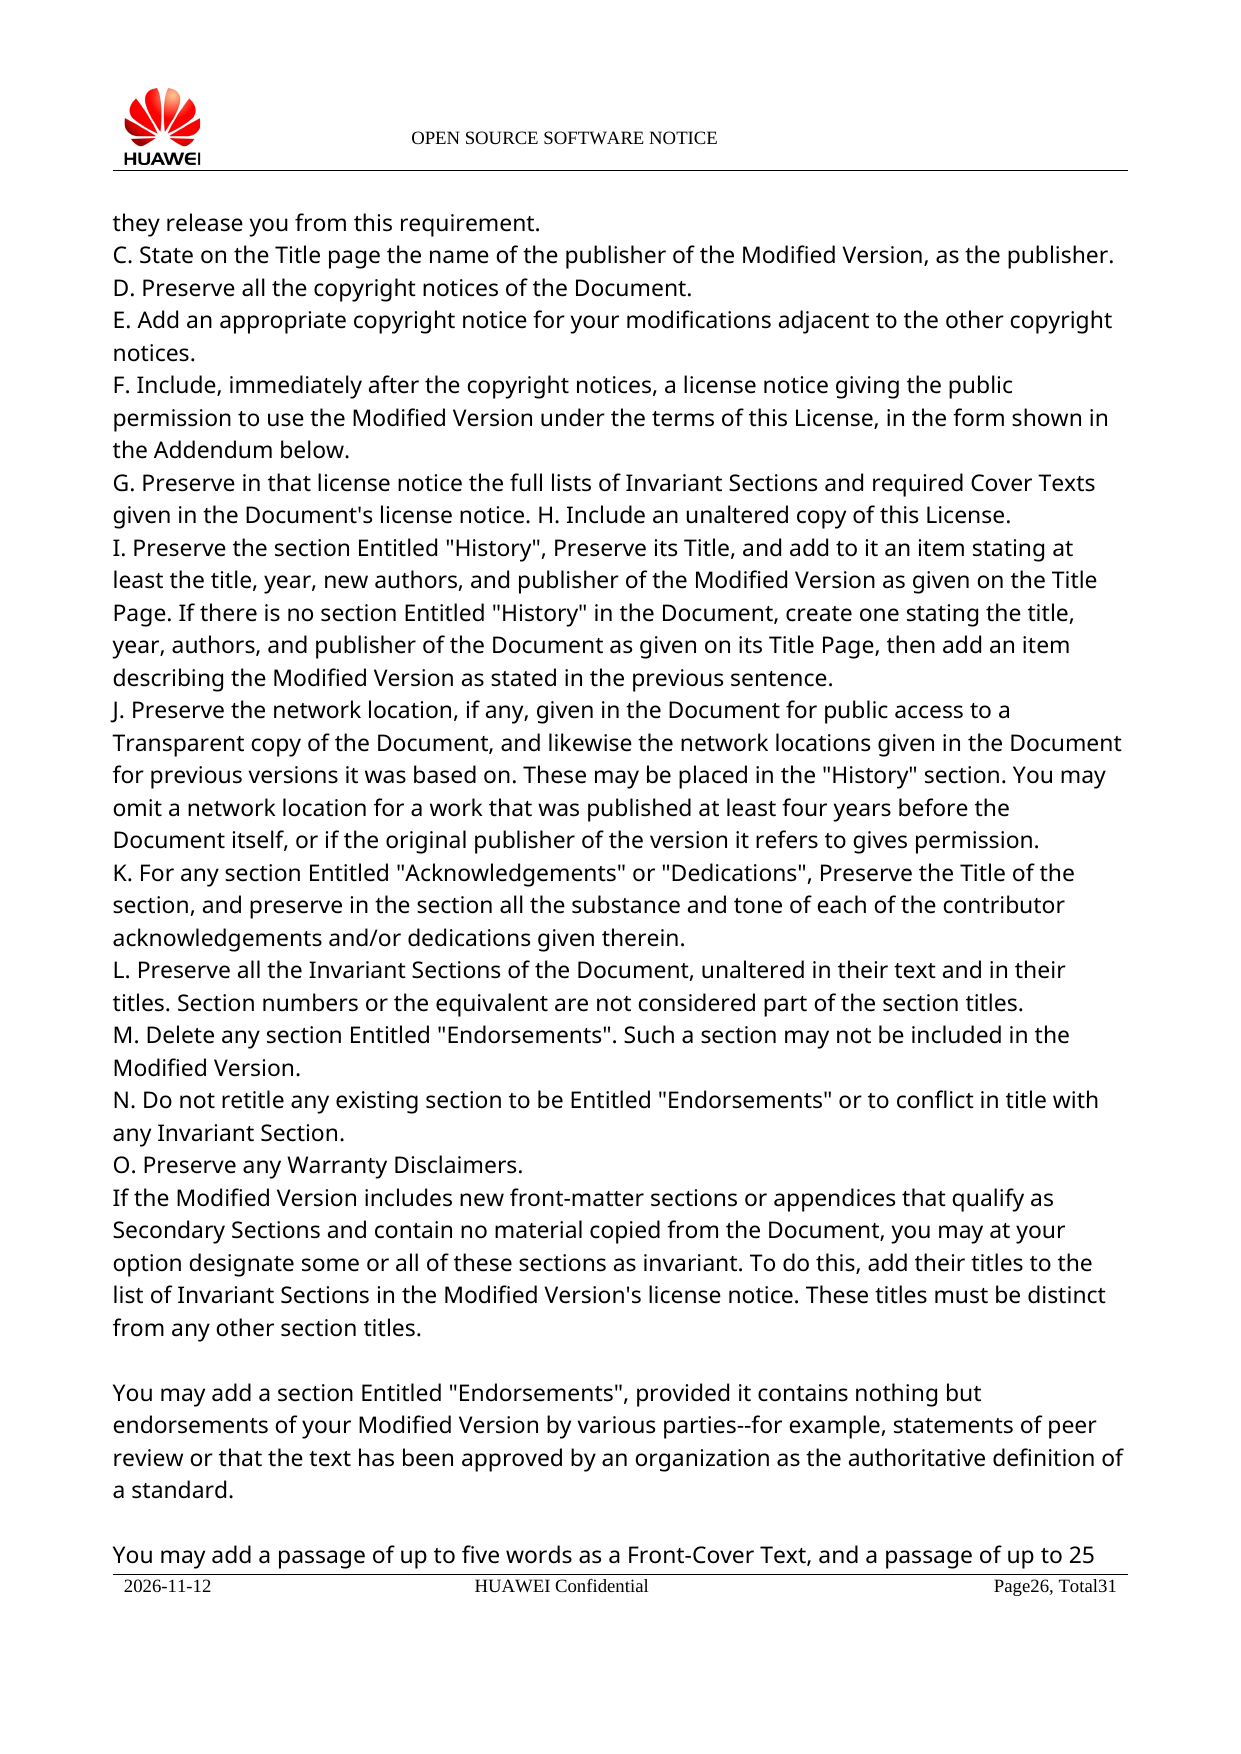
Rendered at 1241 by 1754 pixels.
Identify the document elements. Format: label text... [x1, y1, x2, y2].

text L. Preserve all the Invariant Sections of the Document, unaltered in their text and in their titles. Section numbers or the equivalent are not considered part of the section titles. [112, 954, 1128, 1019]
text K. For any section Entitled "Acknowledgements" or "Dedications", Preserve the Title of the section, and preserve in the section all the substance and tone of each of the contributor acknowledgements and/or dedications given therein. [112, 856, 1128, 954]
text C. State on the Title page the name of the publisher of the Modified Version, as the publisher. [112, 239, 1128, 271]
text M. Delete any section Entitled "Endorsements". Such a section may not be included in the Modified Version. [112, 1019, 1128, 1084]
picture [124, 88, 201, 165]
text E. Add an appropriate copyright notice for your modifications adjacent to the other copyright notices. [112, 304, 1128, 369]
text N. Do not retitle any existing section to be Entitled "Endorsements" or to conflict in title with any Invariant Section. [112, 1084, 1128, 1149]
text I. Preserve the section Entitled "History", Preserve its Title, and add to it an item stating at least the title, year, new authors, and publisher of the Modified Version as given on the Title Page. If there is no section Entitled "History" in the Document, create one stating the title, year, authors, and publisher of the Document as given on its Title Page, then add an item describing the Modified Version as stated in the previous sentence. [112, 531, 1128, 694]
text F. Include, immediately after the copyright notices, a license notice giving the public permission to use the Modified Version under the terms of this License, in the form shown in the Addendum below. [112, 369, 1128, 466]
text O. Preserve any Warranty Disclaimers. [112, 1149, 1128, 1181]
text G. Preserve in that license notice the full lists of Invariant Sections and required Cover Texts given in the Document's license notice. H. Include an unaltered copy of this License. [112, 466, 1128, 531]
text You may add a section Entitled "Endorsements", provided it contains nothing but endorsements of your Modified Version by various parties--for example, statements of peer review or that the text has been approved by an organization as the authoritative definition of a standard. [112, 1376, 1128, 1506]
text If the Modified Version includes new front-matter sections or appendices that qualify as Secondary Sections and contain no material copied from the Document, you may at your option designate some or all of these sections as invariant. To do this, add their titles to the list of Invariant Sections in the Modified Version's license notice. These titles must be distinct from any other section titles. [112, 1181, 1128, 1344]
text D. Preserve all the copyright notices of the Document. [112, 271, 1128, 304]
text J. Preserve the network location, if any, given in the Document for public access to a Transparent copy of the Document, and likewise the network locations given in the Document for previous versions it was based on. These may be placed in the "History" section. You may omit a network location for a work that was published at least four years before the Document itself, or if the original publisher of the version it refers to gives permission. [112, 694, 1128, 856]
